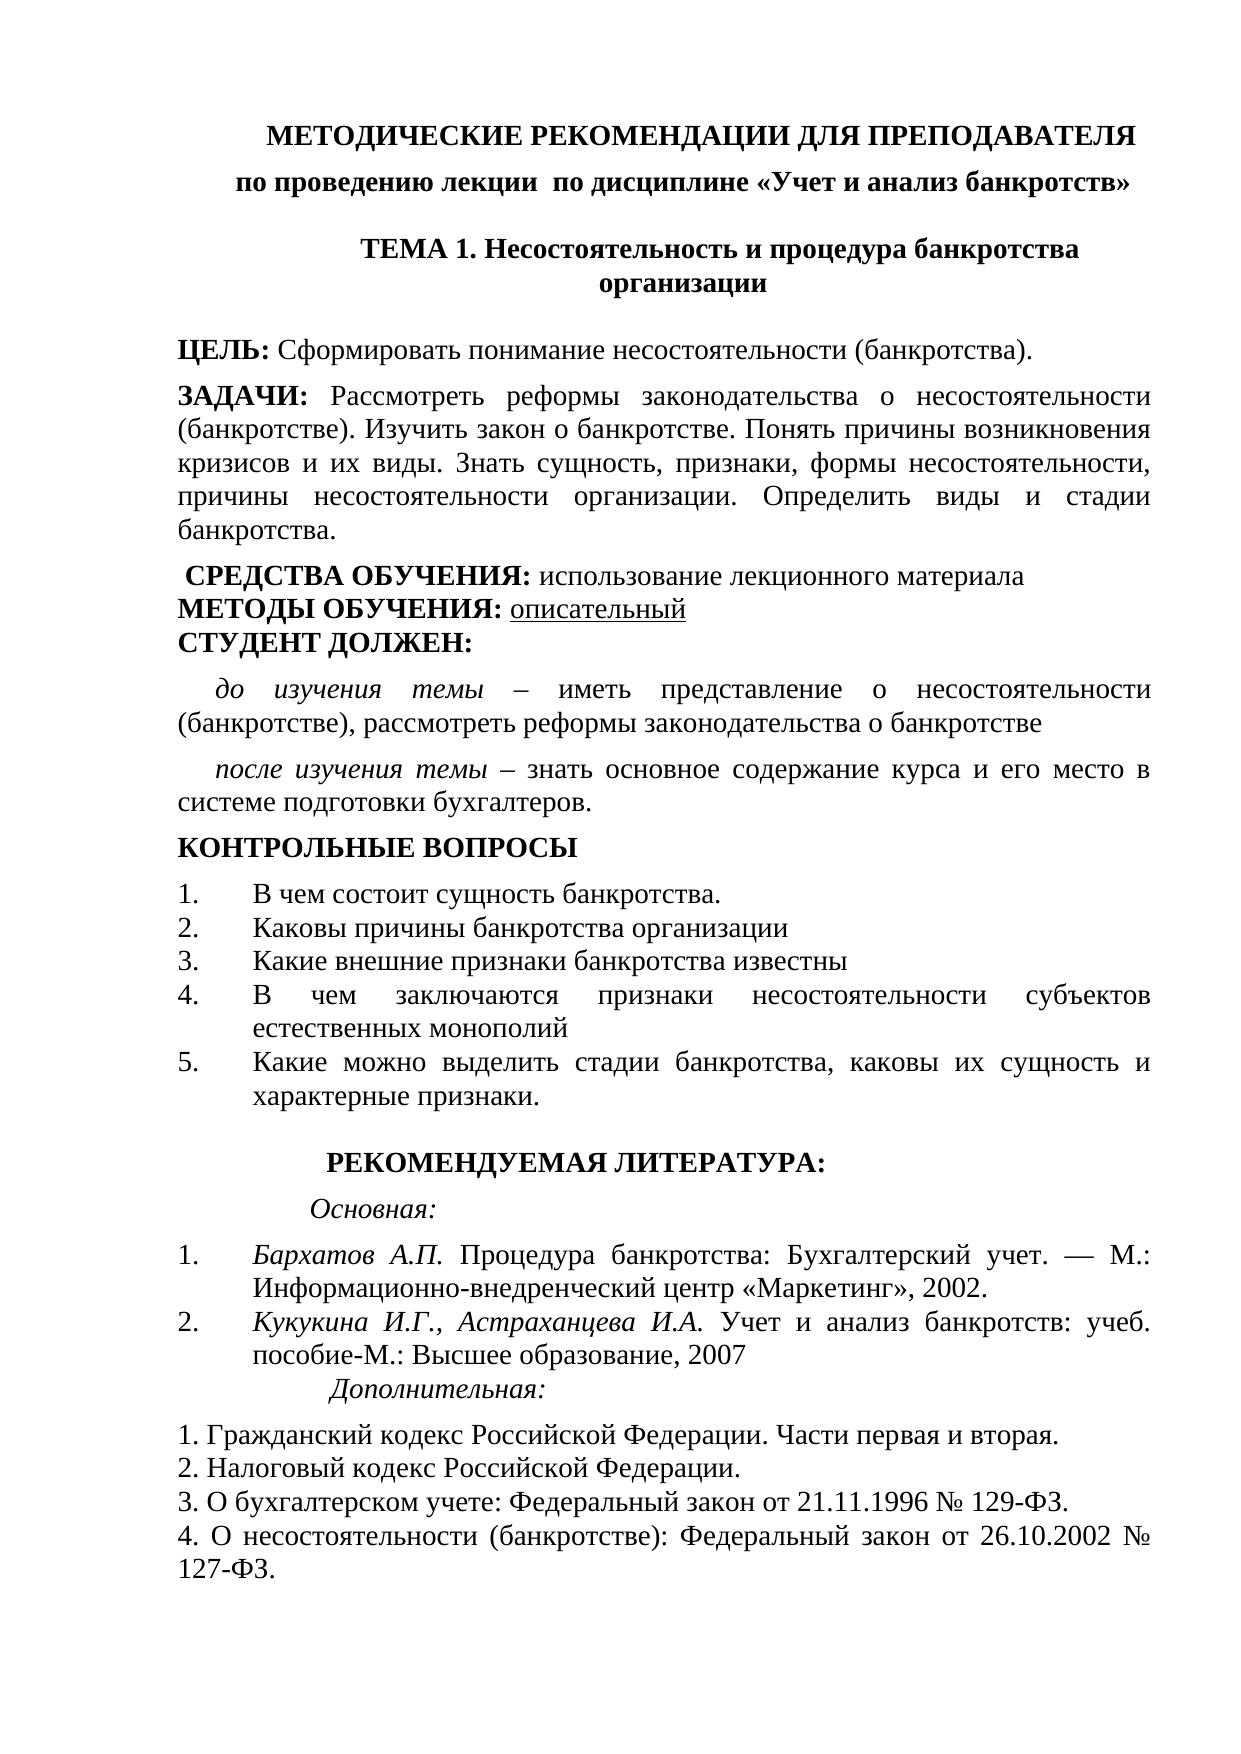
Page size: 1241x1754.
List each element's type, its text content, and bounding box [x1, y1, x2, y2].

text 3. О бухгалтерском учете: Федеральный закон от 21.11.1996 № 129-ФЗ. [177, 1484, 1152, 1518]
list Какие внешние признаки банкротства известны [177, 943, 1152, 977]
text 1. Гражданский кодекс Российской Федерации. Части первая и вторая. [177, 1417, 1152, 1451]
text после изучения темы – знать основное содержание курса и его место в системе подготовки бухгалтеров. [177, 751, 1152, 818]
text ТЕМА 1. Несостоятельность и процедура банкротства организации [214, 231, 1152, 298]
text 2. Налоговый кодекс Российской Федерации. [177, 1451, 1152, 1484]
list Какие можно выделить стадии банкротства, каковы их сущность и характерные признаки. [177, 1044, 1152, 1111]
text ЦЕЛЬ: Сформировать понимание несостоятельности (банкротства). [177, 332, 1152, 365]
text по проведению лекции по дисциплине «Учет и анализ банкротств» [215, 164, 1152, 198]
text СТУДЕНТ ДОЛЖЕН: [177, 625, 1152, 659]
text СРЕДСТВА ОБУЧЕНИЯ: использование лекционного материала [177, 558, 1152, 592]
text МЕТОДЫ ОБУЧЕНИЯ: описательный [177, 592, 1152, 625]
text до изучения темы – иметь представление о несостоятельности (банкротстве), рассмотреть реформы законодательства о банкротстве [177, 671, 1152, 738]
text Основная: [177, 1191, 1152, 1224]
text РЕКОМЕНДУЕМАЯ ЛИТЕРАТУРА: [252, 1145, 1152, 1178]
list Каковы причины банкротства организации [177, 910, 1152, 943]
text ЗАДАЧИ: Рассмотреть реформы законодательства о несостоятельности (банкротстве). Изучить закон о банкротстве. Понять причины возникновения кризисов и их виды. Знать сущность, признаки, формы несостоятельности, причины несостоятельности организации. Определить виды и стадии банкротства. [177, 378, 1152, 546]
list В чем заключаются признаки несостоятельности субъектов естественных монополий [177, 977, 1152, 1044]
text КОНТРОЛЬНЫЕ ВОПРОСЫ [177, 830, 1152, 864]
text Дополнительная: [177, 1371, 1152, 1404]
list В чем состоит сущность банкротства. [177, 876, 1152, 910]
text 4. О несостоятельности (банкротстве): Федеральный закон от 26.10.2002 № 127-ФЗ. [177, 1518, 1152, 1585]
text МЕТОДИЧЕСКИЕ РЕКОМЕНДАЦИИ ДЛЯ ПРЕПОДАВАТЕЛЯ [177, 118, 1152, 152]
list Кукукина И.Г., Астраханцева И.А. Учет и анализ банкротств: учеб. пособие-М.: Высшее образование, 2007 [177, 1304, 1152, 1371]
list Бархатов А.П. Процедура банкротства: Бухгалтерский учет. — М.: Информационно-внедренческий центр «Маркетинг», 2002. [177, 1237, 1152, 1304]
